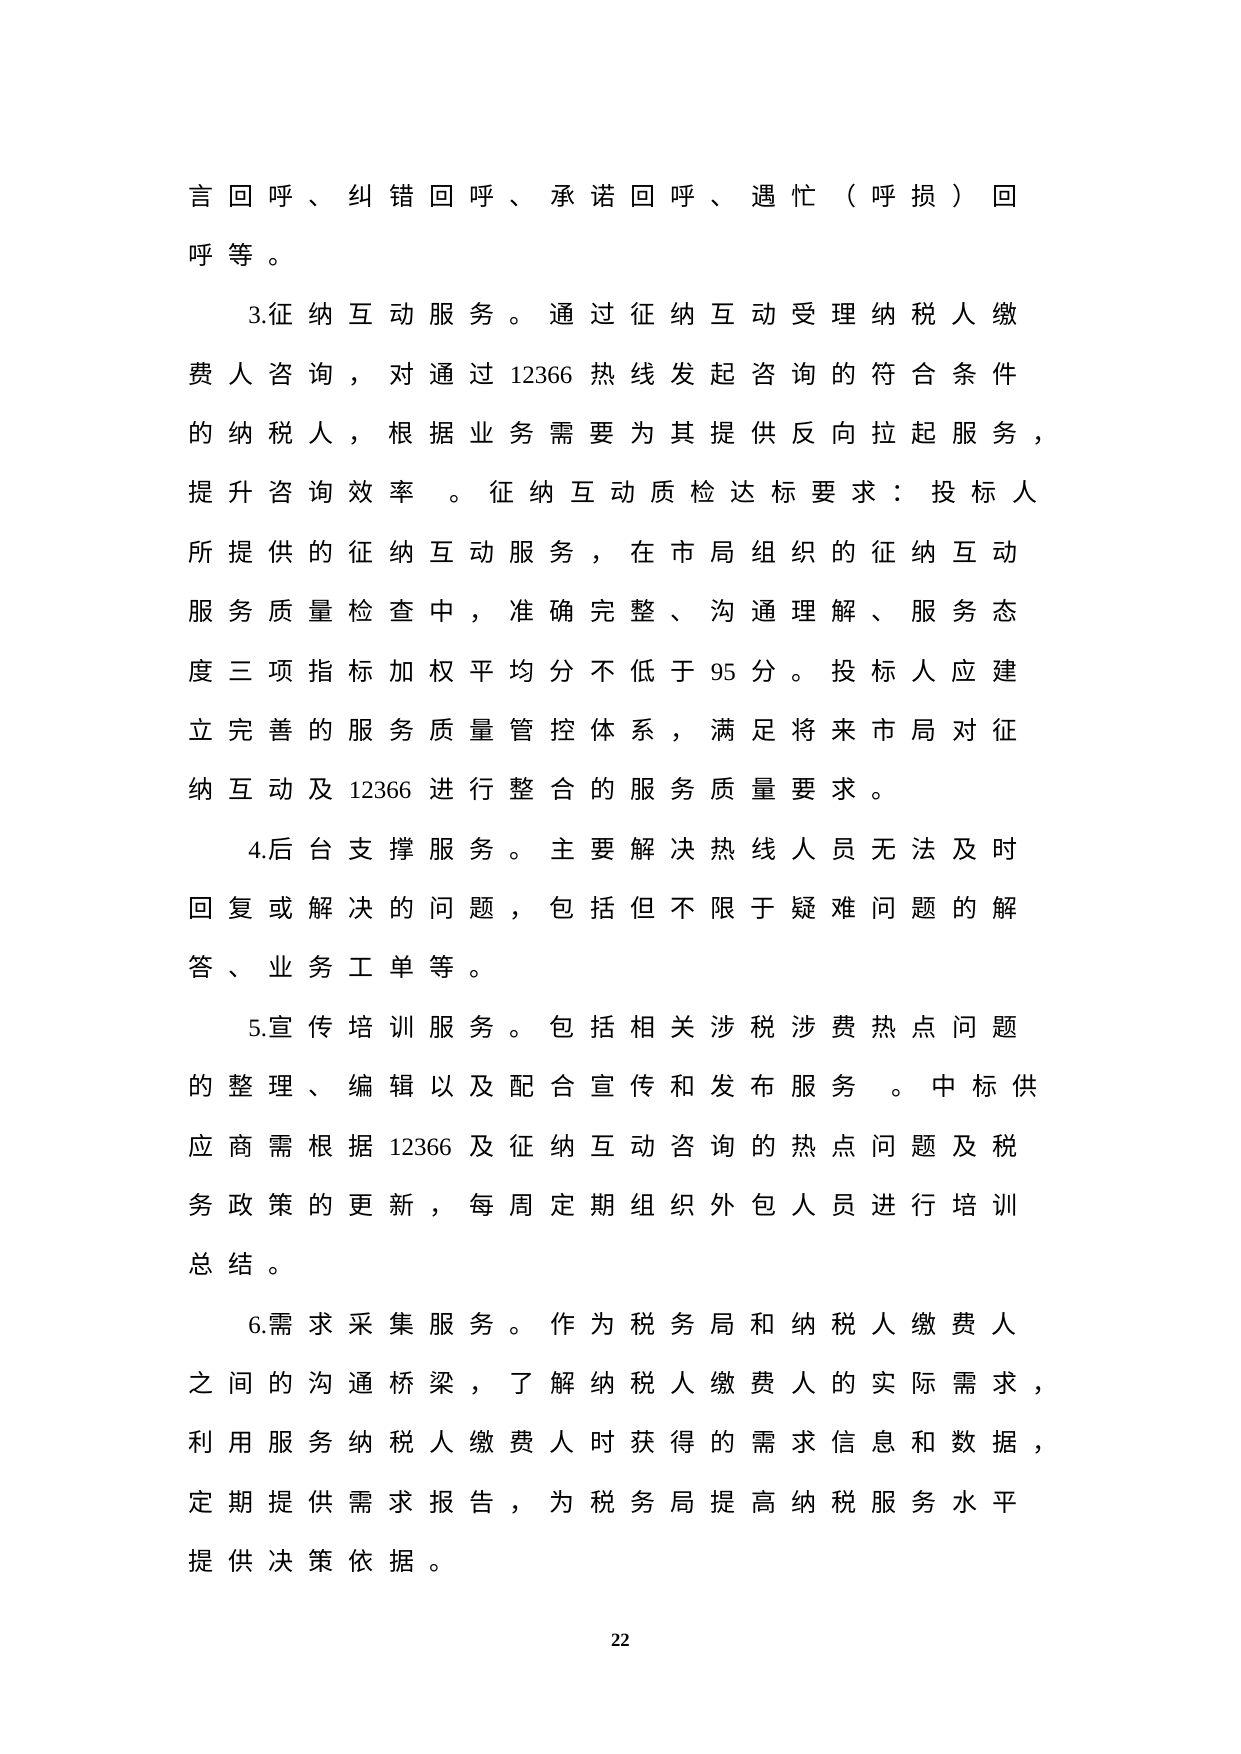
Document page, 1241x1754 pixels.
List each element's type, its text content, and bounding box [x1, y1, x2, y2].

text 3.征纳互动服务。通过征纳互动受理纳税人缴费人咨询，对通过12366热线发起咨询的符合条件的纳税人，根据业务需要为其提供反向拉起服务，提升咨询效率 。征纳互动质检达标要求：投标人所提供的征纳互动服务，在市局组织的征纳互动服务质量检查中，准确完整、沟通理解、服务态度三项指标加权平均分不低于95分。投标人应建立完善的服务质量管控体系，满足将来市局对征纳互动及12366进行整合的服务质量要求。 [188, 283, 1052, 818]
text 4.后台支撑服务。主要解决热线人员无法及时回复或解决的问题，包括但不限于疑难问题的解答、业务工单等。 [188, 818, 1052, 996]
text 5.宣传培训服务。包括相关涉税涉费热点问题的整理、编辑以及配合宣传和发布服务 。中标供应商需根据12366及征纳互动咨询的热点问题及税务政策的更新，每周定期组织外包人员进行培训总结。 [188, 996, 1052, 1293]
text 6.需求采集服务。作为税务局和纳税人缴费人之间的沟通桥梁，了解纳税人缴费人的实际需求，利用服务纳税人缴费人时获得的需求信息和数据，定期提供需求报告，为税务局提高纳税服务水平提供决策依据。 [188, 1293, 1052, 1589]
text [188, 164, 1052, 283]
